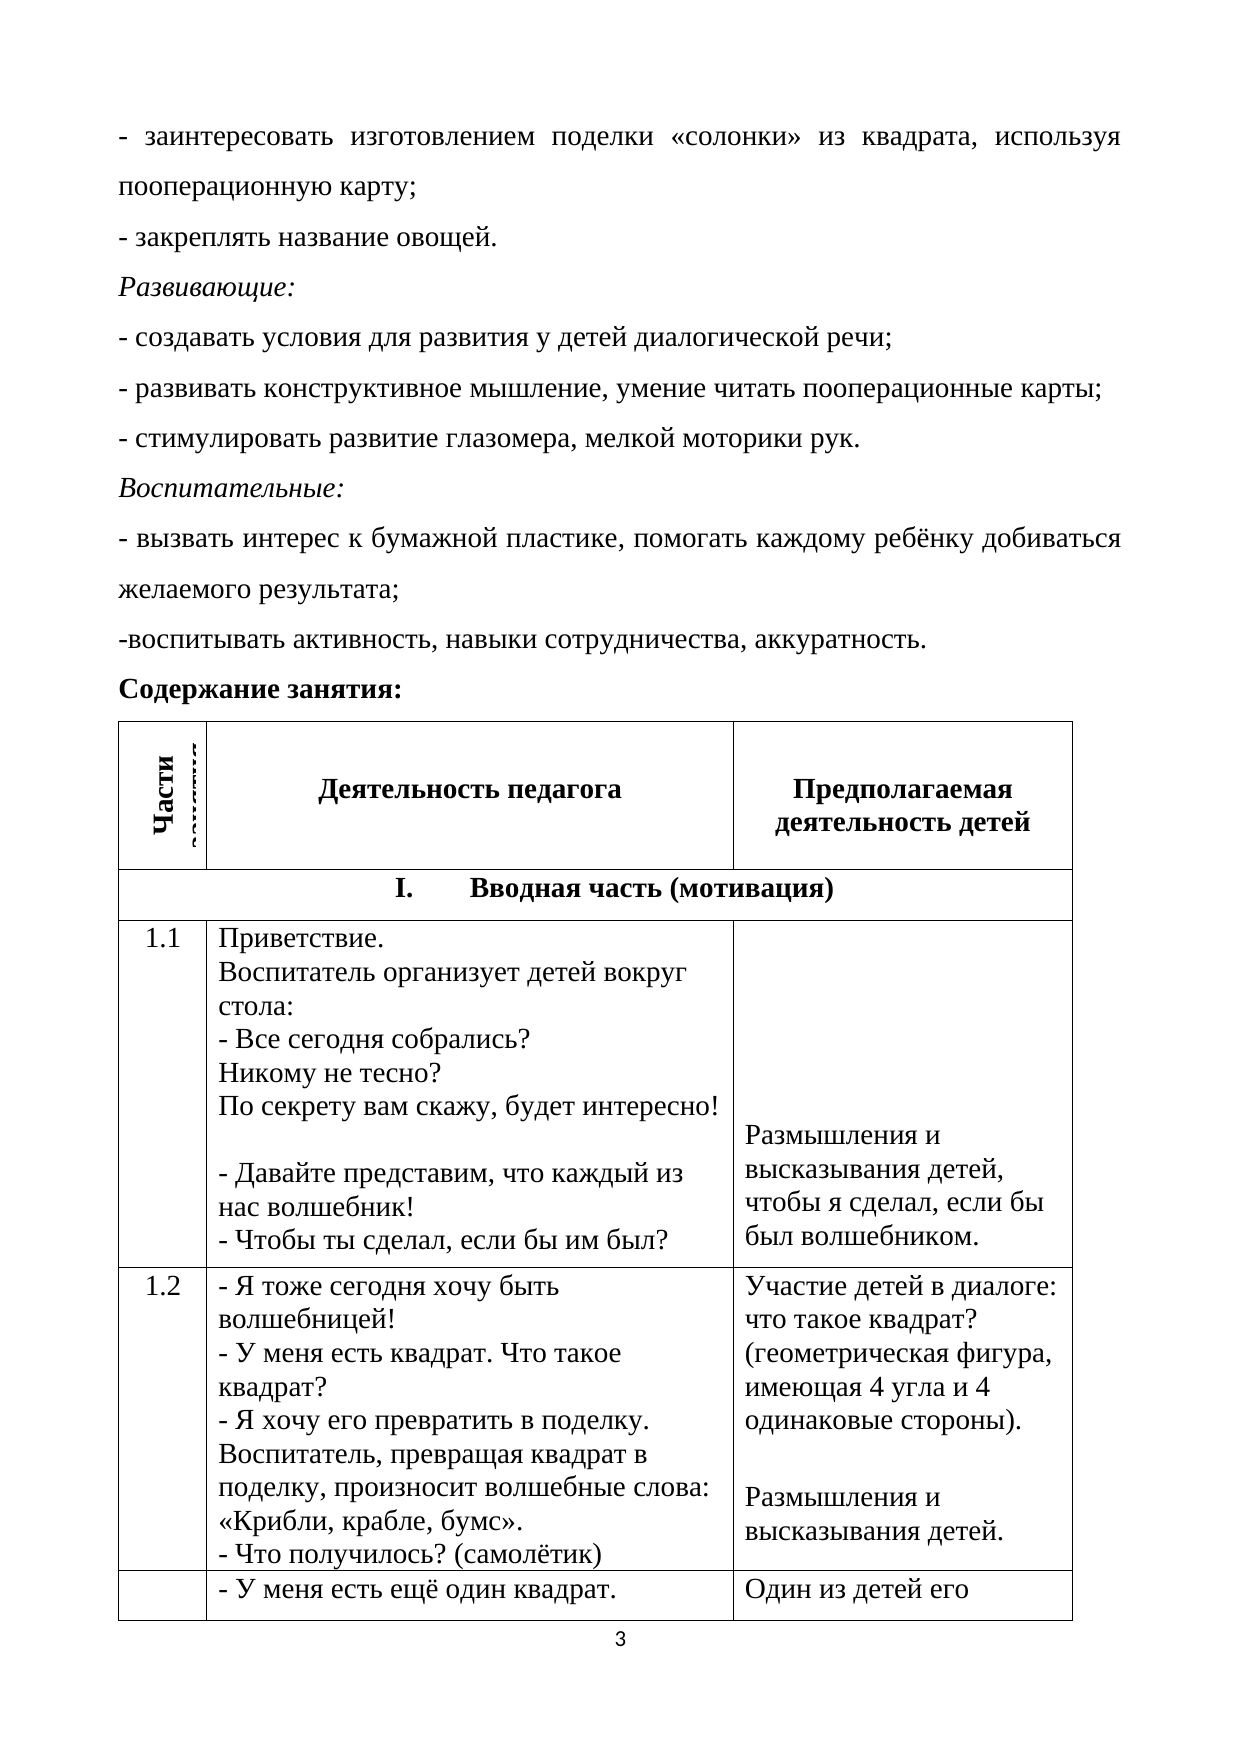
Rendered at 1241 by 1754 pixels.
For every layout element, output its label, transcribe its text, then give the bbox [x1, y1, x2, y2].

text Воспитательные: [118, 470, 1122, 504]
table_header Предполагаемая деятельность детей [734, 722, 1072, 869]
text - закреплять название овощей. [118, 219, 1122, 252]
text - создавать условия для развития у детей диалогической речи; [118, 319, 1122, 353]
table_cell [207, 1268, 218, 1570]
text - вызвать интерес к бумажной пластике, помогать каждому ребёнку добиваться желаемого результата; [118, 521, 1122, 604]
table_cell Приветствие. Воспитатель организует детей вокруг стола: - Все сегодня собрались? Никому не тесно? По секрету вам скажу, будет интересно! - Давайте представим, что каждый из нас волшебник! - Чтобы ты сделал, если бы им был? [207, 921, 733, 1267]
table_cell 1.1 [119, 921, 206, 1267]
table_cell Вводная часть (мотивация) [119, 870, 1072, 919]
table_cell 1.2 [119, 1268, 206, 1570]
text -воспитывать активность, навыки сотрудничества, аккуратность. [118, 621, 1122, 655]
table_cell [207, 1571, 733, 1620]
table_cell Размышления и высказывания детей, чтобы я сделал, если бы был волшебником. [734, 921, 1072, 1267]
text - стимулировать развитие глазомера, мелкой моторики рук. [118, 420, 1122, 453]
text - заинтересовать изготовлением поделки «солонки» из квадрата, используя пооперационную карту; [118, 118, 1122, 202]
text - развивать конструктивное мышление, умение читать пооперационные карты; [118, 370, 1122, 403]
table_header Части занятия [119, 722, 206, 869]
table_header Деятельность педагога [207, 722, 733, 869]
text Развивающие: [118, 269, 1122, 303]
text Содержание занятия: [118, 672, 1122, 705]
table_cell [119, 1571, 206, 1620]
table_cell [734, 1571, 1072, 1620]
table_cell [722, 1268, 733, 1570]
table_cell Участие детей в диалоге: что такое квадрат? (геометрическая фигура, имеющая 4 угла и 4 одинаковые стороны). Размышления и высказывания детей. [734, 1268, 1072, 1570]
